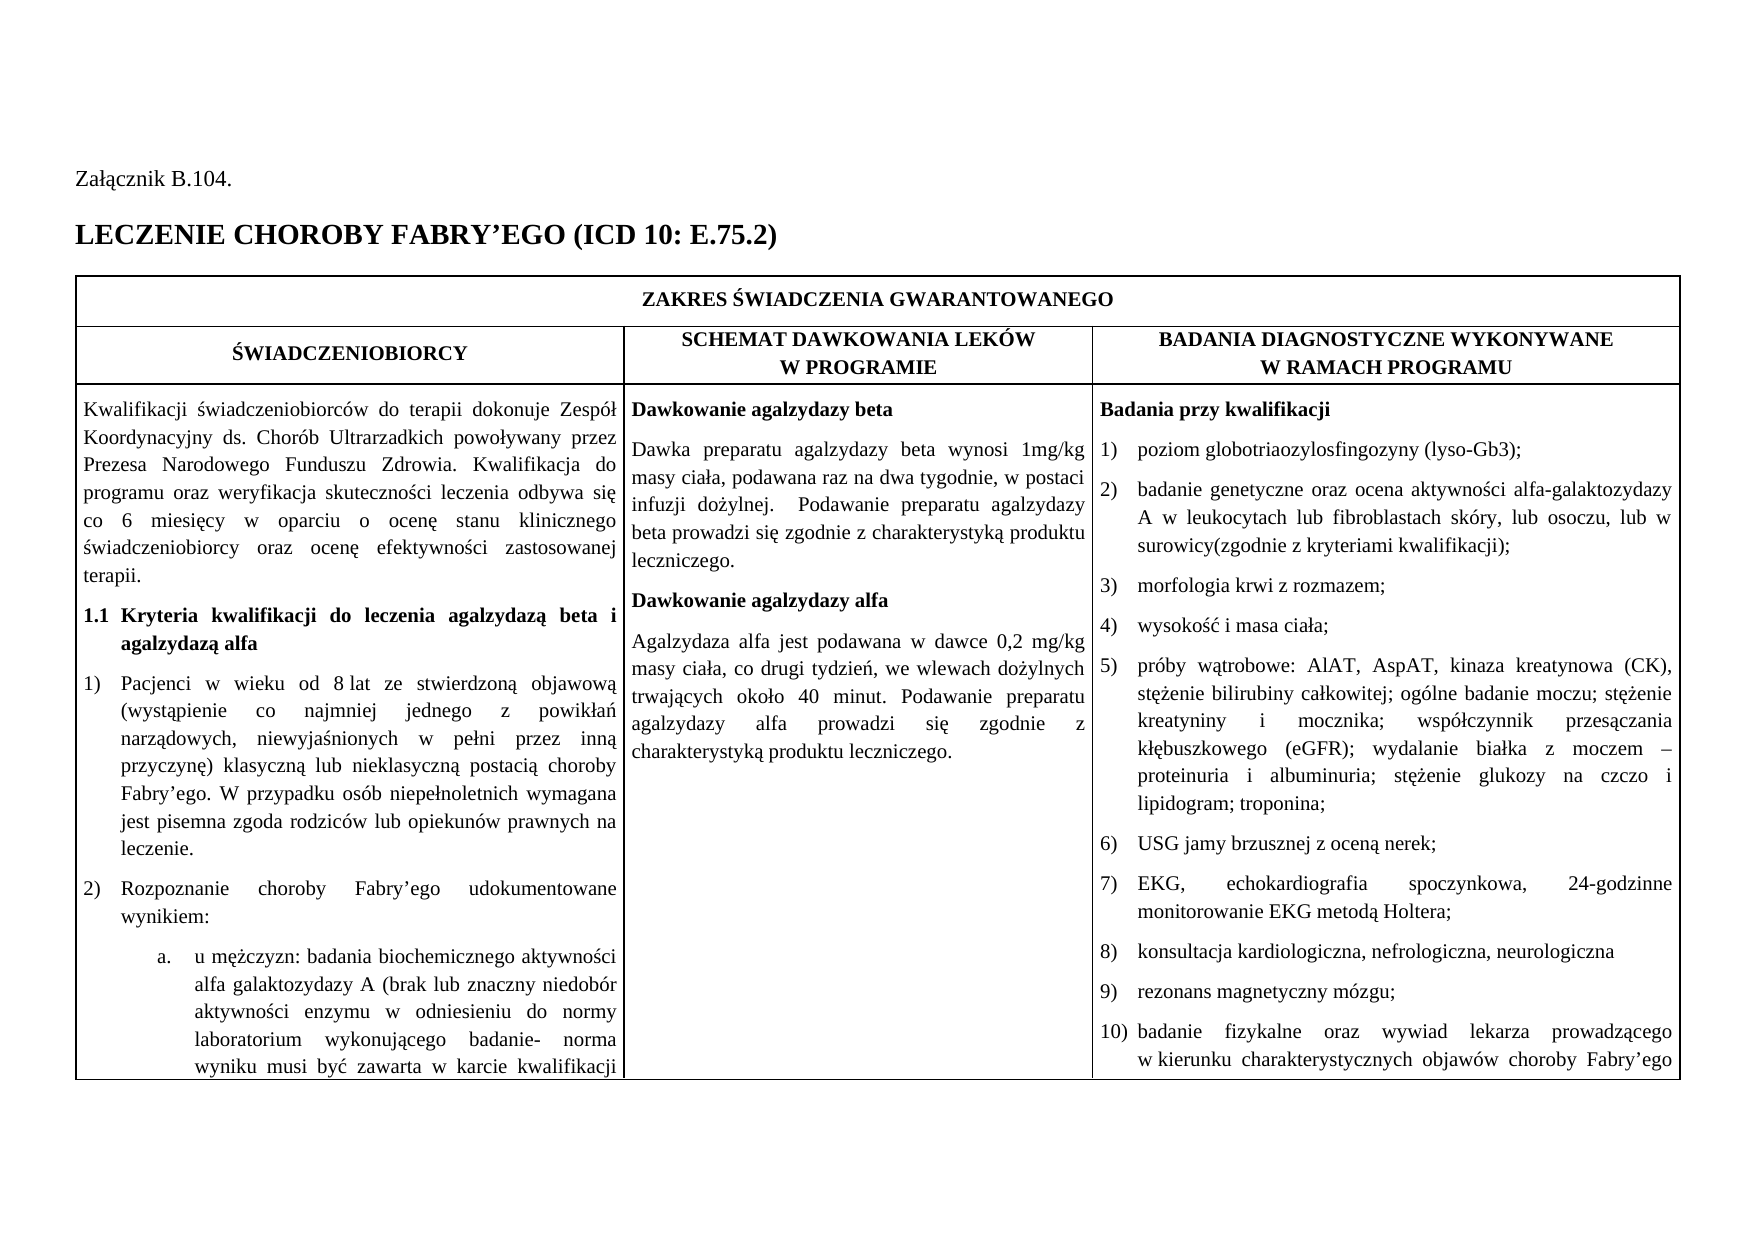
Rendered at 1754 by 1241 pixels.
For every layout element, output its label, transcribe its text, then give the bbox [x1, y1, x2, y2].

table_header ZAKRES ŚWIADCZENIA GWARANTOWANEGO [77, 277, 1679, 326]
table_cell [1093, 385, 1679, 1078]
text LECZENIE CHOROBY FABRY’EGO (ICD 10: E.75.2) [75, 217, 1679, 250]
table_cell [77, 385, 623, 1078]
table_cell BADANIA DIAGNOSTYCZNE WYKONYWANE W RAMACH PROGRAMU [1093, 327, 1679, 383]
table_cell ŚWIADCZENIOBIORCY [77, 327, 623, 383]
table_cell SCHEMAT DAWKOWANIA LEKÓW W PROGRAMIE [625, 327, 1092, 383]
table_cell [625, 385, 1092, 1078]
text Załącznik B.104. [75, 165, 1679, 192]
